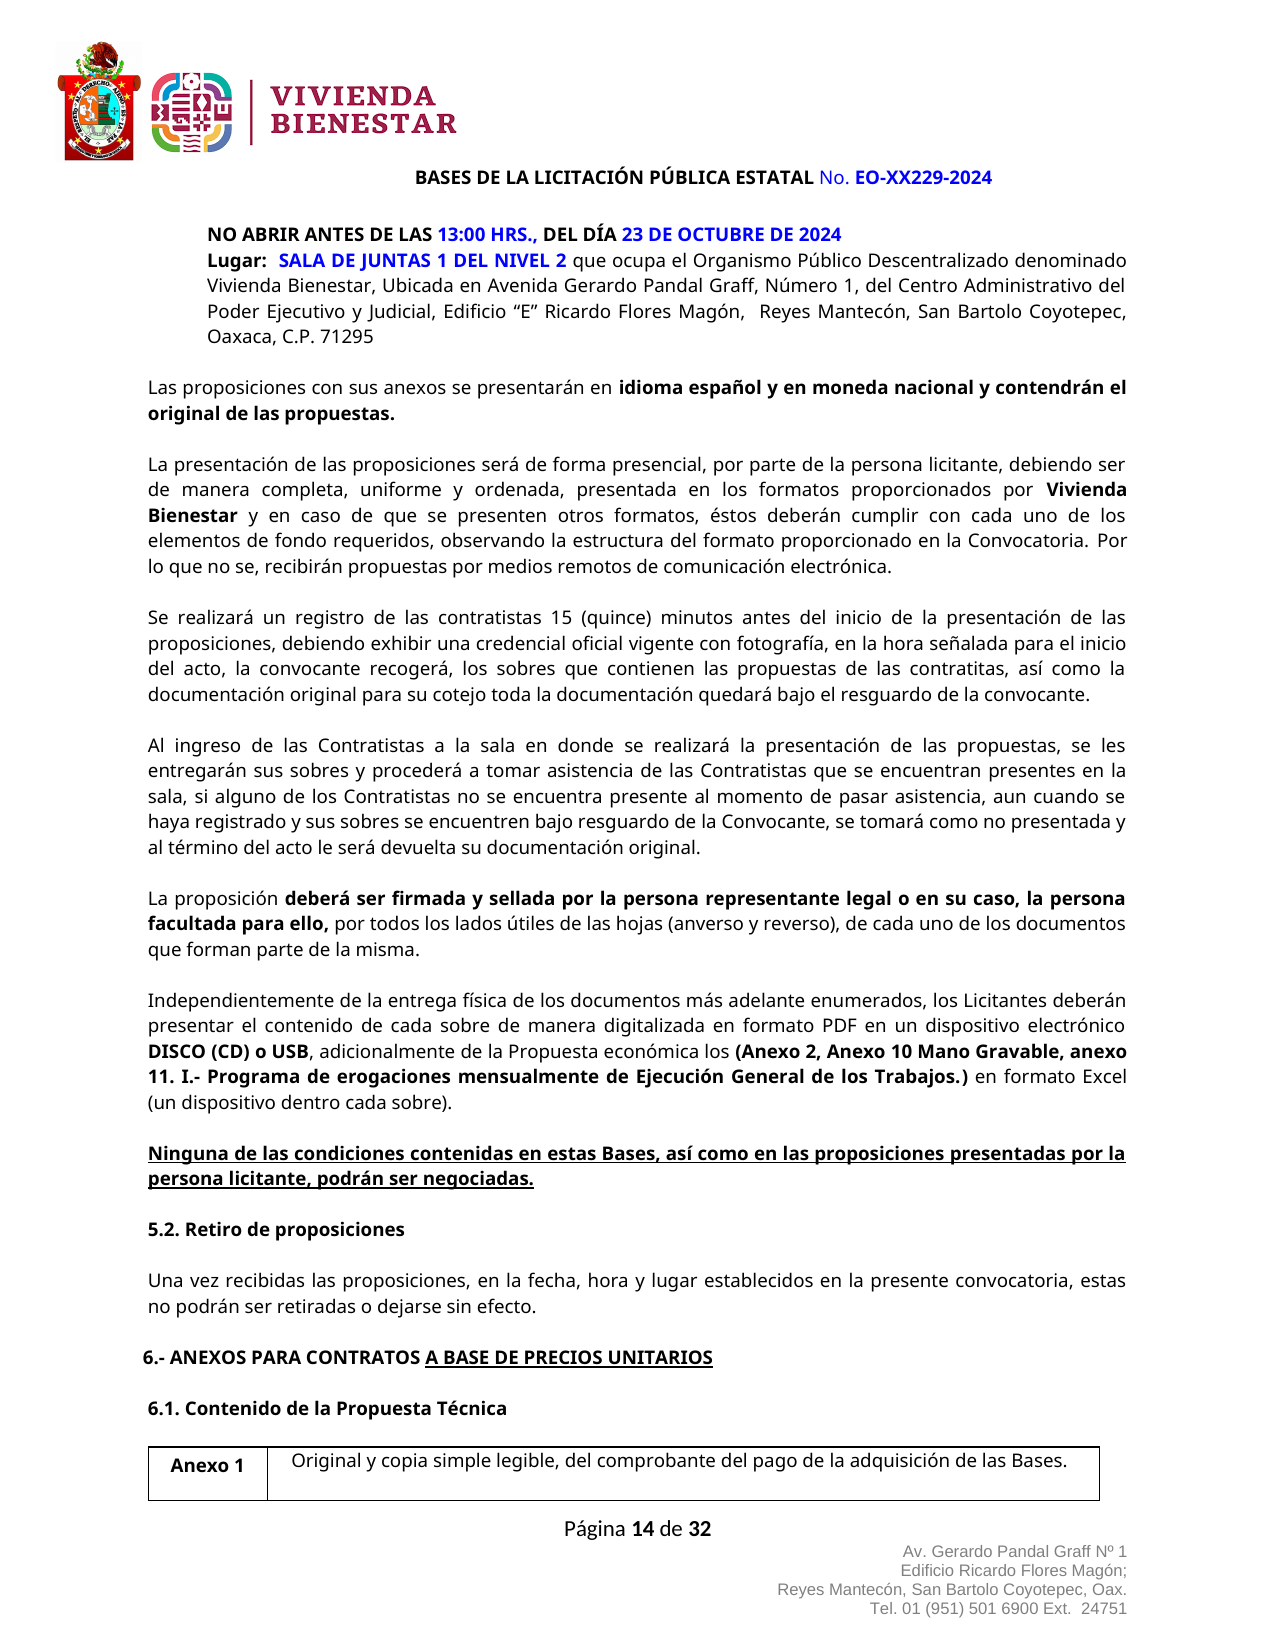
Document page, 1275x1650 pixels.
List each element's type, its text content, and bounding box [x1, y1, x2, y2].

picture [55, 41, 143, 163]
text Las proposiciones con sus anexos se presentarán en idioma español y en moneda nacional y contendrán el original de las propuestas. [148, 374, 1127, 426]
text La presentación de las proposiciones será de forma presencial, por parte de la persona licitante, debiendo ser de manera completa, uniforme y ordenada, presentada en los formatos proporcionados por Vivienda Bienestar y en caso de que se presenten otros formatos, éstos deberán cumplir con cada uno de los elementos de fondo requeridos, observando la estructura del formato proporcionado en la Convocatoria. Por lo que no se, recibirán propuestas por medios remotos de comunicación electrónica. [148, 451, 1127, 579]
table_header Original y copia simple legible, del comprobante del pago de la adquisición de las Bases. [268, 1448, 1099, 1500]
text La proposición deberá ser firmada y sellada por la persona representante legal o en su caso, la persona facultada para ello, por todos los lados útiles de las hojas (anverso y reverso), de cada uno de los documentos que forman parte de la misma. [148, 885, 1127, 962]
table_header Anexo 1 [149, 1448, 267, 1500]
text Lugar: SALA DE JUNTAS 1 DEL NIVEL 2 que ocupa el Organismo Público Descentralizado denominado Vivienda Bienestar, Ubicada en Avenida Gerardo Pandal Graff, Número 1, del Centro Administrativo del Poder Ejecutivo y Judicial, Edificio “E” Ricardo Flores Magón, Reyes Mantecón, San Bartolo Coyotepec, Oaxaca, C.P. 71295 [207, 247, 1127, 349]
text NO ABRIR ANTES DE LAS 13:00 HRS., DEL DÍA 23 DE OCTUBRE DE 2024 [207, 221, 1127, 247]
text 6.- ANEXOS PARA CONTRATOS A BASE DE PRECIOS UNITARIOS [118, 1344, 1127, 1370]
text 5.2. Retiro de proposiciones [148, 1217, 1127, 1242]
text Ninguna de las condiciones contenidas en estas Bases, así como en las proposiciones presentadas por la persona licitante, podrán ser negociadas. [148, 1140, 1127, 1191]
picture [147, 64, 473, 161]
text Independientemente de la entrega física de los documentos más adelante enumerados, los Licitantes deberán presentar el contenido de cada sobre de manera digitalizada en formato PDF en un dispositivo electrónico DISCO (CD) o USB, adicionalmente de la Propuesta económica los (Anexo 2, Anexo 10 Mano Gravable, anexo 11. I.- Programa de erogaciones mensualmente de Ejecución General de los Trabajos.) en formato Excel (un dispositivo dentro cada sobre). [148, 987, 1127, 1115]
text 6.1. Contenido de la Propuesta Técnica [148, 1395, 1127, 1421]
text Se realizará un registro de las contratistas 15 (quince) minutos antes del inicio de la presentación de las proposiciones, debiendo exhibir una credencial oficial vigente con fotografía, en la hora señalada para el inicio del acto, la convocante recogerá, los sobres que contienen las propuestas de las contratitas, así como la documentación original para su cotejo toda la documentación quedará bajo el resguardo de la convocante. [148, 604, 1127, 706]
text Una vez recibidas las proposiciones, en la fecha, hora y lugar establecidos en la presente convocatoria, estas no podrán ser retiradas o dejarse sin efecto. [148, 1268, 1127, 1319]
text Al ingreso de las Contratistas a la sala en donde se realizará la presentación de las propuestas, se les entregarán sus sobres y procederá a tomar asistencia de las Contratistas que se encuentran presentes en la sala, si alguno de los Contratistas no se encuentra presente al momento de pasar asistencia, aun cuando se haya registrado y sus sobres se encuentren bajo resguardo de la Convocante, se tomará como no presentada y al término del acto le será devuelta su documentación original. [148, 732, 1127, 859]
